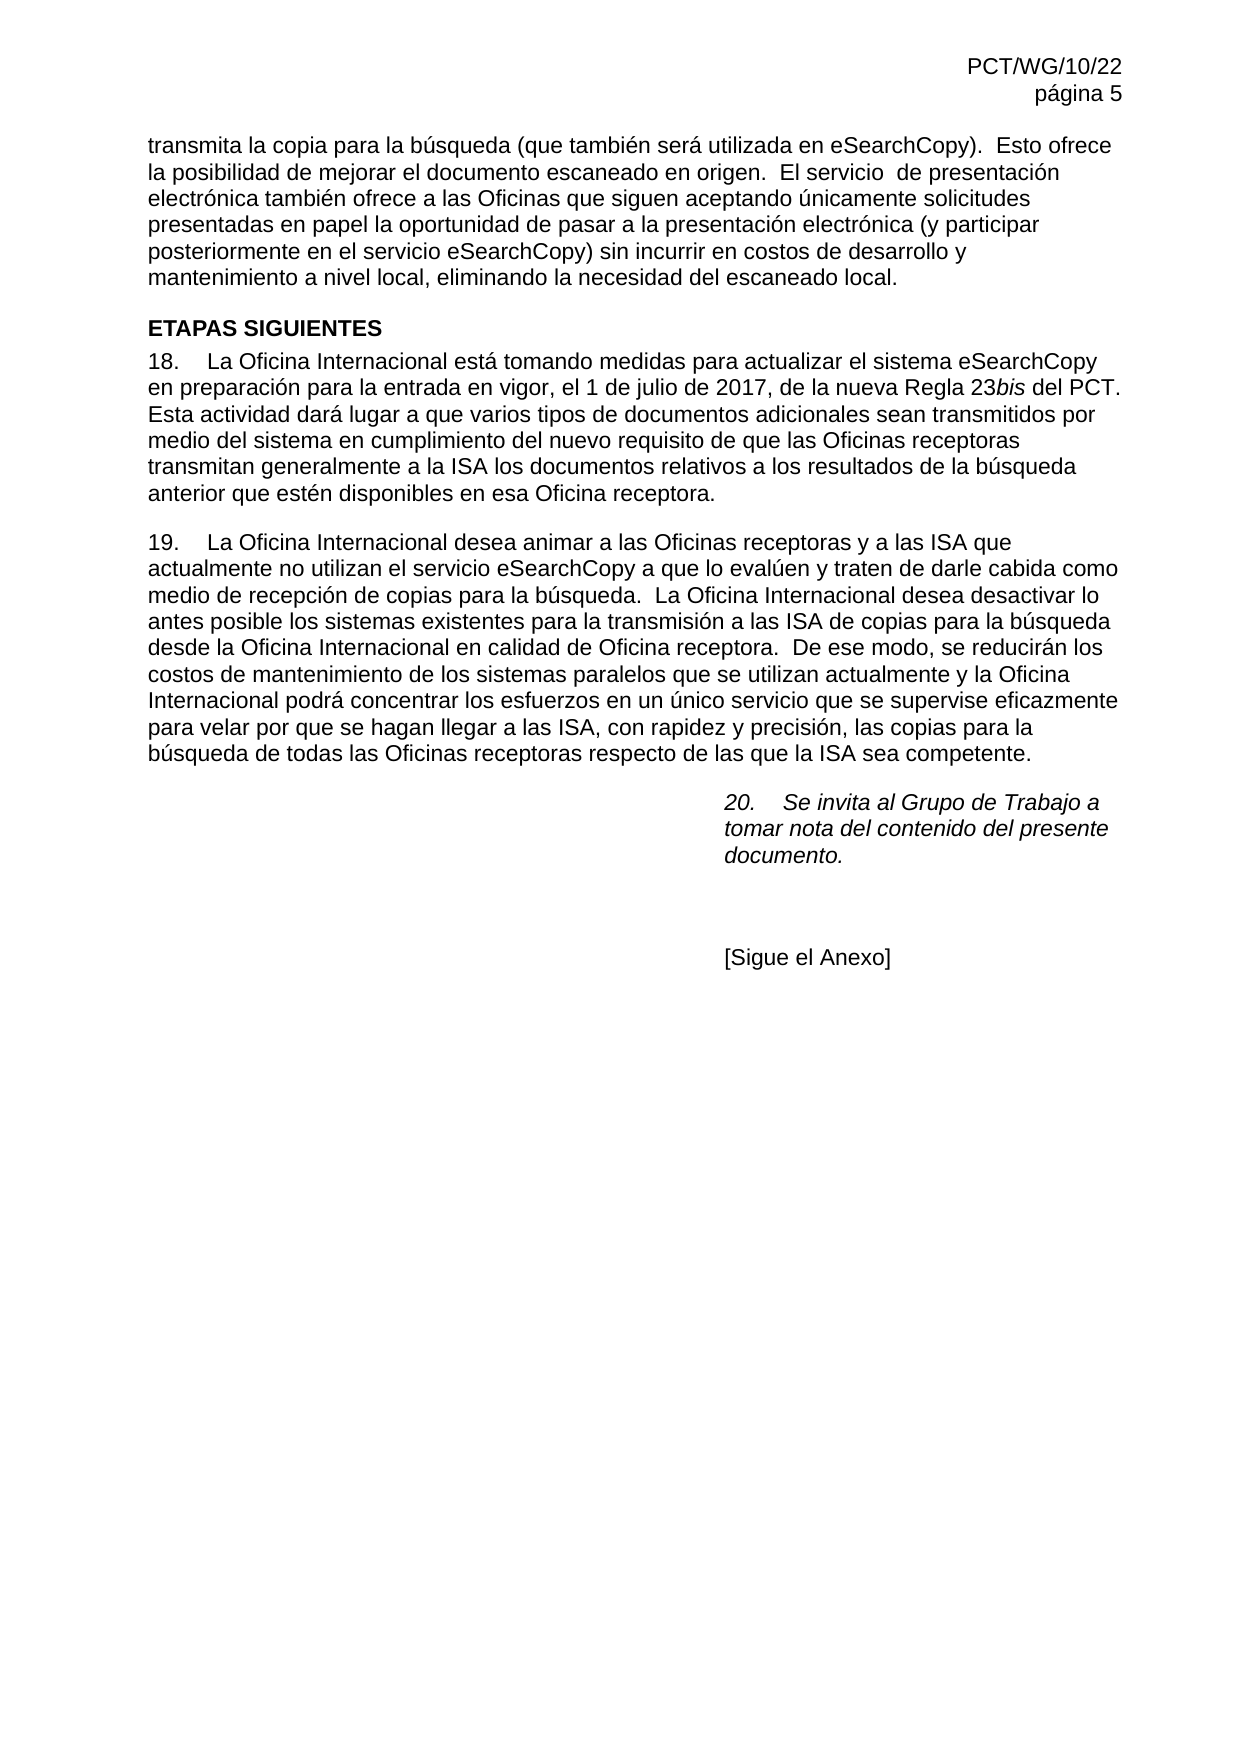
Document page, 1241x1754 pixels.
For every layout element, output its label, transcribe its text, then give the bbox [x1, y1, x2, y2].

text Se invita al Grupo de Trabajo a tomar nota del contenido del presente documento. [724, 789, 1122, 868]
text [Sigue el Anexo] [724, 944, 1122, 970]
subtitle ETAPAS SIGUIENTES [148, 315, 1122, 342]
text La Oficina Internacional está tomando medidas para actualizar el sistema eSearchCopy en preparación para la entrada en vigor, el 1 de julio de 2017, de la nueva Regla 23bis del PCT. Esta actividad dará lugar a que varios tipos de documentos adicionales sean transmitidos por medio del sistema en cumplimiento del nuevo requisito de que las Oficinas receptoras transmitan generalmente a la ISA los documentos relativos a los resultados de la búsqueda anterior que estén disponibles en esa Oficina receptora. [148, 348, 1122, 506]
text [148, 132, 1122, 290]
text La Oficina Internacional desea animar a las Oficinas receptoras y a las ISA que actualmente no utilizan el servicio eSearchCopy a que lo evalúen y traten de darle cabida como medio de recepción de copias para la búsqueda. La Oficina Internacional desea desactivar lo antes posible los sistemas existentes para la transmisión a las ISA de copias para la búsqueda desde la Oficina Internacional en calidad de Oficina receptora. De ese modo, se reducirán los costos de mantenimiento de los sistemas paralelos que se utilizan actualmente y la Oficina Internacional podrá concentrar los esfuerzos en un único servicio que se supervise eficazmente para velar por que se hagan llegar a las ISA, con rapidez y precisión, las copias para la búsqueda de todas las Oficinas receptoras respecto de las que la ISA sea competente. [148, 529, 1122, 766]
